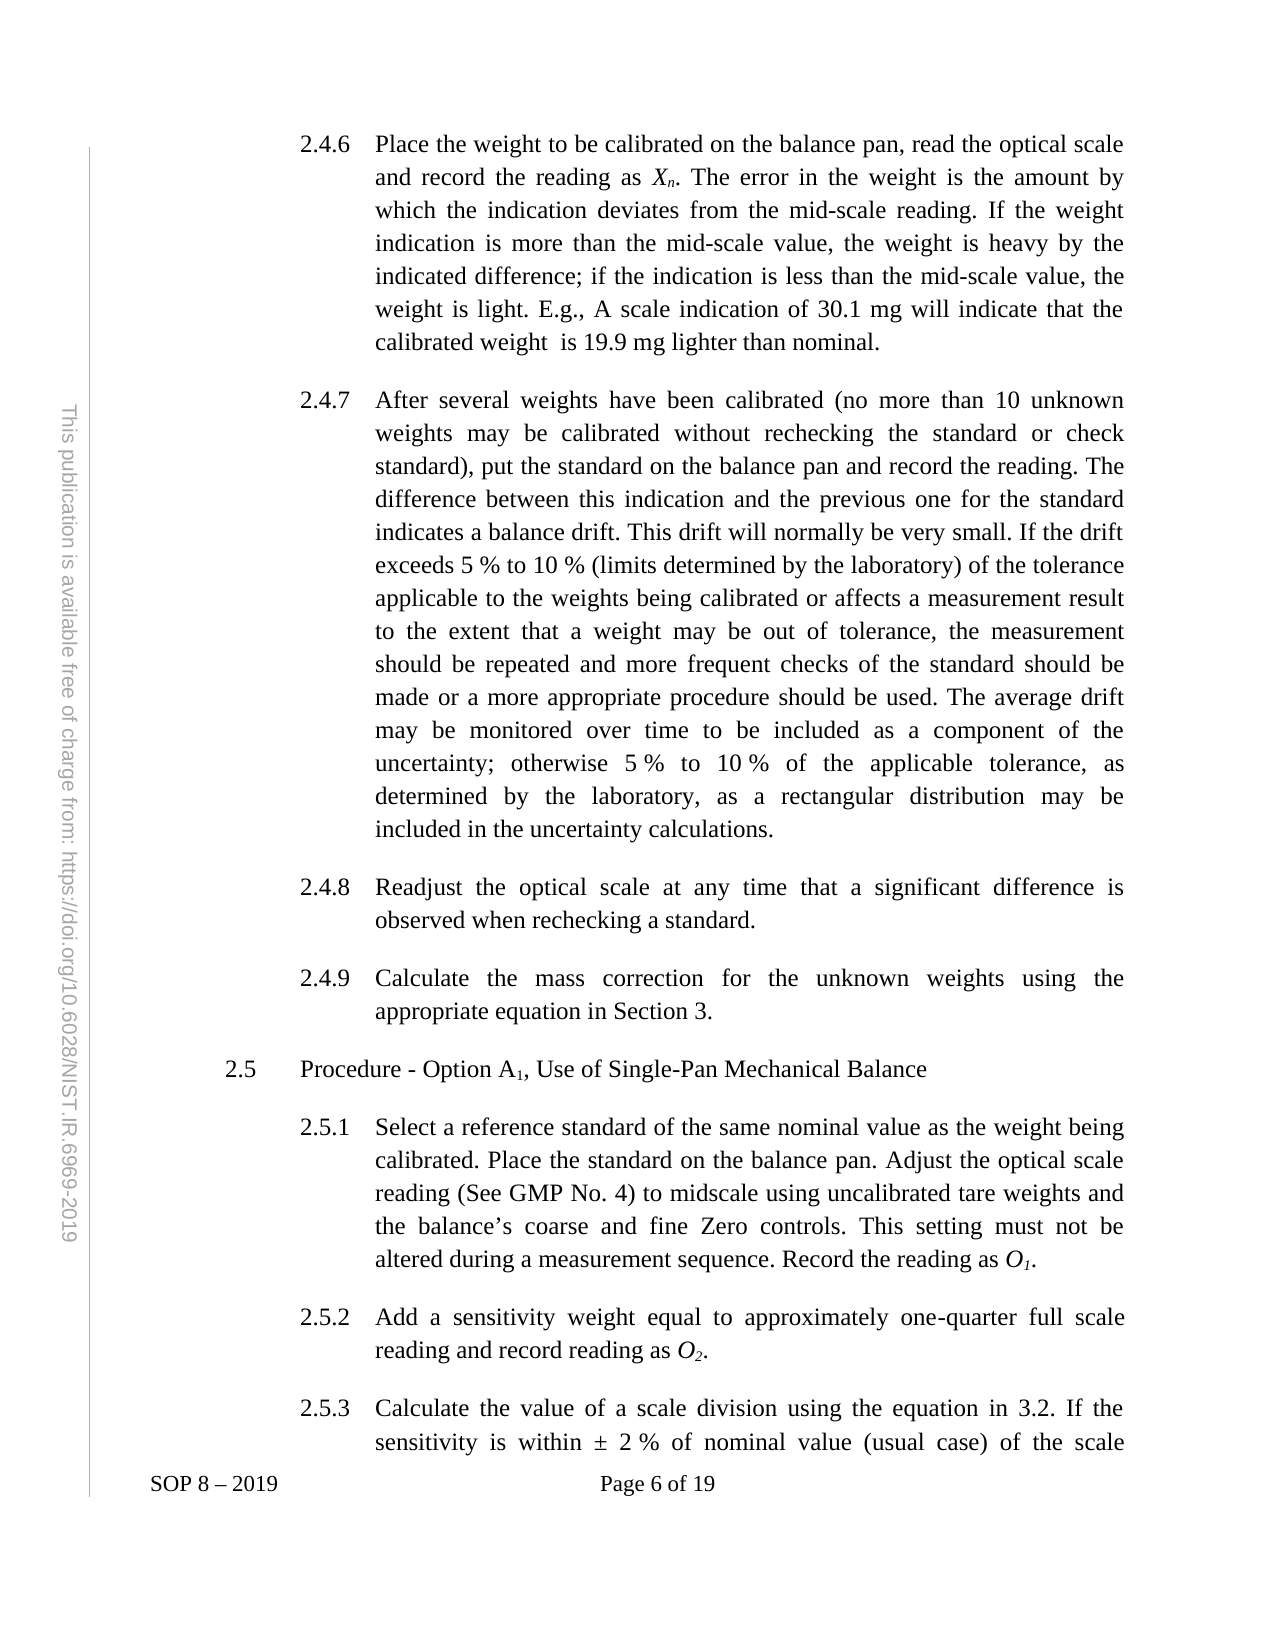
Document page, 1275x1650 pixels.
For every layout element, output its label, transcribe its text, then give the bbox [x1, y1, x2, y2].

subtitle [300, 1393, 1125, 1455]
subtitle After several weights have been calibrated (no more than 10 unknown weights may be calibrated without rechecking the standard or check standard), put the standard on the balance pan and record the reading. The difference between this indication and the previous one for the standard indicates a balance drift. This drift will normally be very small. If the drift exceeds 5 % to 10 % (limits determined by the laboratory) of the tolerance applicable to the weights being calibrated or affects a measurement result to the extent that a weight may be out of tolerance, the measurement should be repeated and more frequent checks of the standard should be made or a more appropriate procedure should be used. The average drift may be monitored over time to be included as a component of the uncertainty; otherwise 5 % to 10 % of the applicable tolerance, as determined by the laboratory, as a rectangular distribution may be included in the uncertainty calculations. [300, 385, 1125, 843]
subtitle Add a sensitivity weight equal to approximately one-quarter full scale reading and record reading as O2. [300, 1302, 1125, 1364]
subtitle Readjust the optical scale at any time that a significant difference is observed when rechecking a standard. [300, 872, 1125, 934]
subtitle Procedure - Option A1, Use of Single-Pan Mechanical Balance [225, 1054, 1125, 1083]
subtitle Select a reference standard of the same nominal value as the weight being calibrated. Place the standard on the balance pan. Adjust the optical scale reading (See GMP No. 4) to midscale using uncalibrated tare weights and the balance’s coarse and fine Zero controls. This setting must not be altered during a measurement sequence. Record the reading as O1. [300, 1112, 1125, 1273]
subtitle Place the weight to be calibrated on the balance pan, read the optical scale and record the reading as Xn. The error in the weight is the amount by which the indication deviates from the mid-scale reading. If the weight indication is more than the mid-scale value, the weight is heavy by the indicated difference; if the indication is less than the mid-scale value, the weight is light. E.g., A scale indication of 30.1 mg will indicate that the calibrated weight is 19.9 mg lighter than nominal. [300, 129, 1125, 356]
subtitle Calculate the mass correction for the unknown weights using the appropriate equation in Section 3. [300, 963, 1125, 1025]
